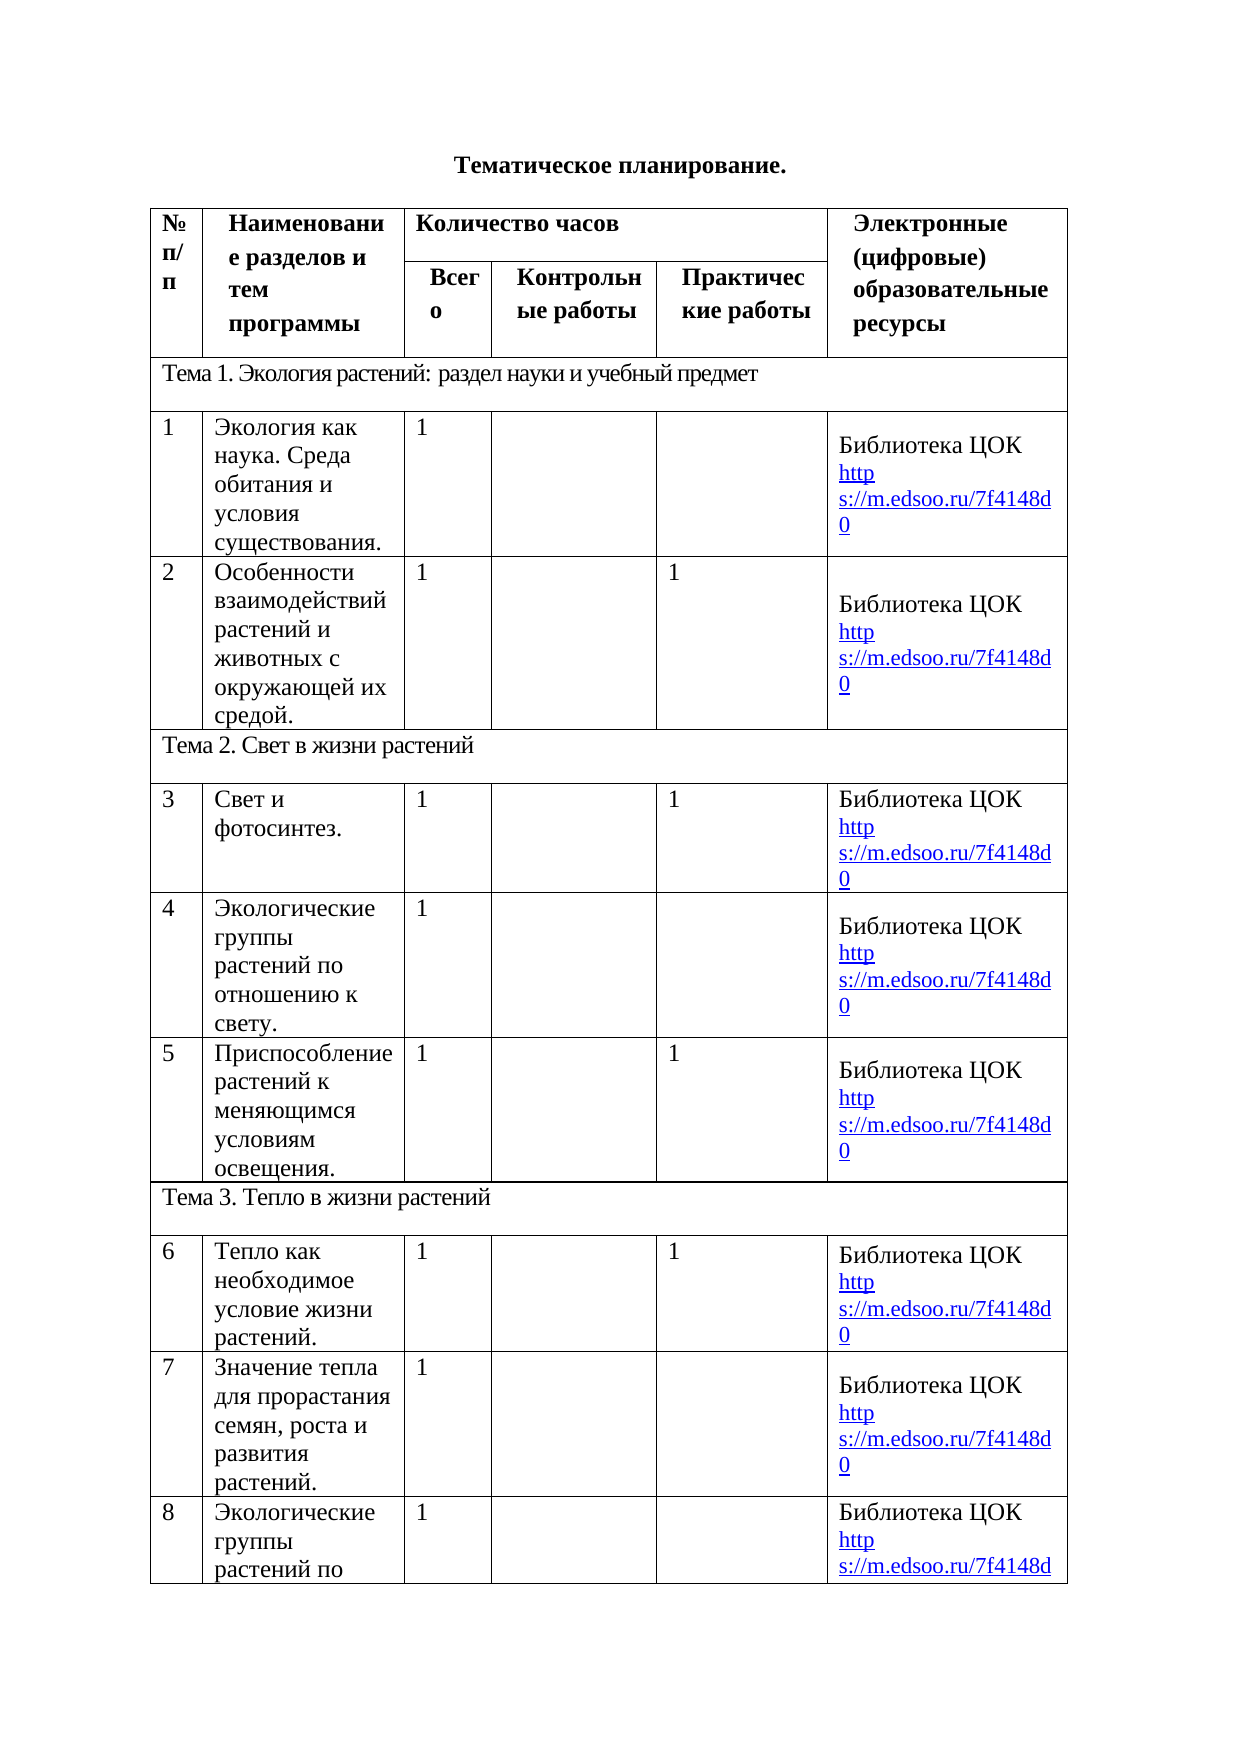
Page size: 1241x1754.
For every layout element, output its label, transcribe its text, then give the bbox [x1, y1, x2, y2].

table_cell 4 [151, 893, 202, 1037]
table_cell [657, 1497, 827, 1583]
table_cell Библиотека ЦОК https://m.edsoo.ru/7f4148d0 [828, 557, 1067, 729]
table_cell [828, 1352, 1067, 1496]
table_cell 1 [405, 557, 491, 729]
table_cell Свет и фотосинтез. [203, 784, 404, 892]
table_cell 1 [405, 893, 491, 1037]
table_cell Экология как наука. Среда обитания и условия существования. [203, 412, 404, 556]
table_cell 1 [405, 1497, 491, 1583]
table_cell 1 [657, 1038, 827, 1181]
table_cell [492, 893, 656, 1037]
table_header Количество часов [405, 209, 827, 261]
table_cell 2 [151, 557, 202, 729]
table_cell 8 [151, 1497, 202, 1583]
table_cell 1 [405, 1352, 491, 1496]
table_cell 1 [657, 557, 827, 729]
table_cell Тема 3. Тепло в жизни растений [151, 1183, 1067, 1235]
table_cell Приспособление растений к меняющимся условиям освещения. [203, 1038, 404, 1181]
table_cell Библиотека ЦОК https://m.edsoo.ru/7f4148d0 [828, 784, 1067, 892]
table_cell 1 [405, 1236, 491, 1351]
table_cell Контрольные работы [492, 262, 656, 357]
table_cell Значение тепла для прорастания семян, роста и развития растений. [203, 1352, 404, 1496]
table_cell [492, 1038, 656, 1181]
table_cell Библиотека ЦОК https://m.edsoo.ru/7f4148d0 [828, 1236, 1067, 1351]
table_cell Тема 2. Свет в жизни растений [151, 730, 1067, 783]
table_cell Библиотека ЦОК https://m.edsoo.ru/7f4148d0 [828, 893, 1067, 1037]
table_cell 1 [657, 784, 827, 892]
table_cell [828, 1497, 1067, 1583]
table_cell [492, 1497, 656, 1583]
table_cell [492, 412, 656, 556]
table_cell Практические работы [657, 262, 827, 357]
table_header Наименование разделов и тем программы [203, 209, 404, 357]
table_cell Библиотека ЦОК https://m.edsoo.ru/7f4148d0 [828, 1038, 1067, 1181]
table_cell [657, 893, 827, 1037]
table_header Электронные (цифровые) образовательные ресурсы [828, 209, 1067, 357]
table_cell 6 [151, 1236, 202, 1351]
table_cell 5 [151, 1038, 202, 1181]
table_cell 1 [405, 784, 491, 892]
table_cell [492, 1352, 656, 1496]
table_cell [203, 1497, 404, 1583]
table_cell [492, 557, 656, 729]
table_cell 7 [151, 1352, 202, 1496]
table_cell Особенности взаимодействий растений и животных с окружающей их средой. [203, 557, 404, 729]
table_cell Тема 1. Экология растений: раздел науки и учебный предмет [151, 358, 1067, 411]
table_cell [657, 412, 827, 556]
table_cell [492, 1236, 656, 1351]
table_cell 1 [405, 1038, 491, 1181]
table_cell Всего [405, 262, 491, 357]
table_cell 3 [151, 784, 202, 892]
table_cell Тепло как необходимое условие жизни растений. [203, 1236, 404, 1351]
table_cell Библиотека ЦОК https://m.edsoo.ru/7f4148d0 [828, 412, 1067, 556]
table_cell 1 [151, 412, 202, 556]
table_cell [492, 784, 656, 892]
table_header № п/п [151, 209, 202, 357]
table_cell 1 [657, 1236, 827, 1351]
table_cell 1 [405, 412, 491, 556]
table_cell Экологические группы растений по отношению к свету. [203, 893, 404, 1037]
text Тематическое планирование. [150, 150, 1090, 179]
table_cell [657, 1352, 827, 1496]
